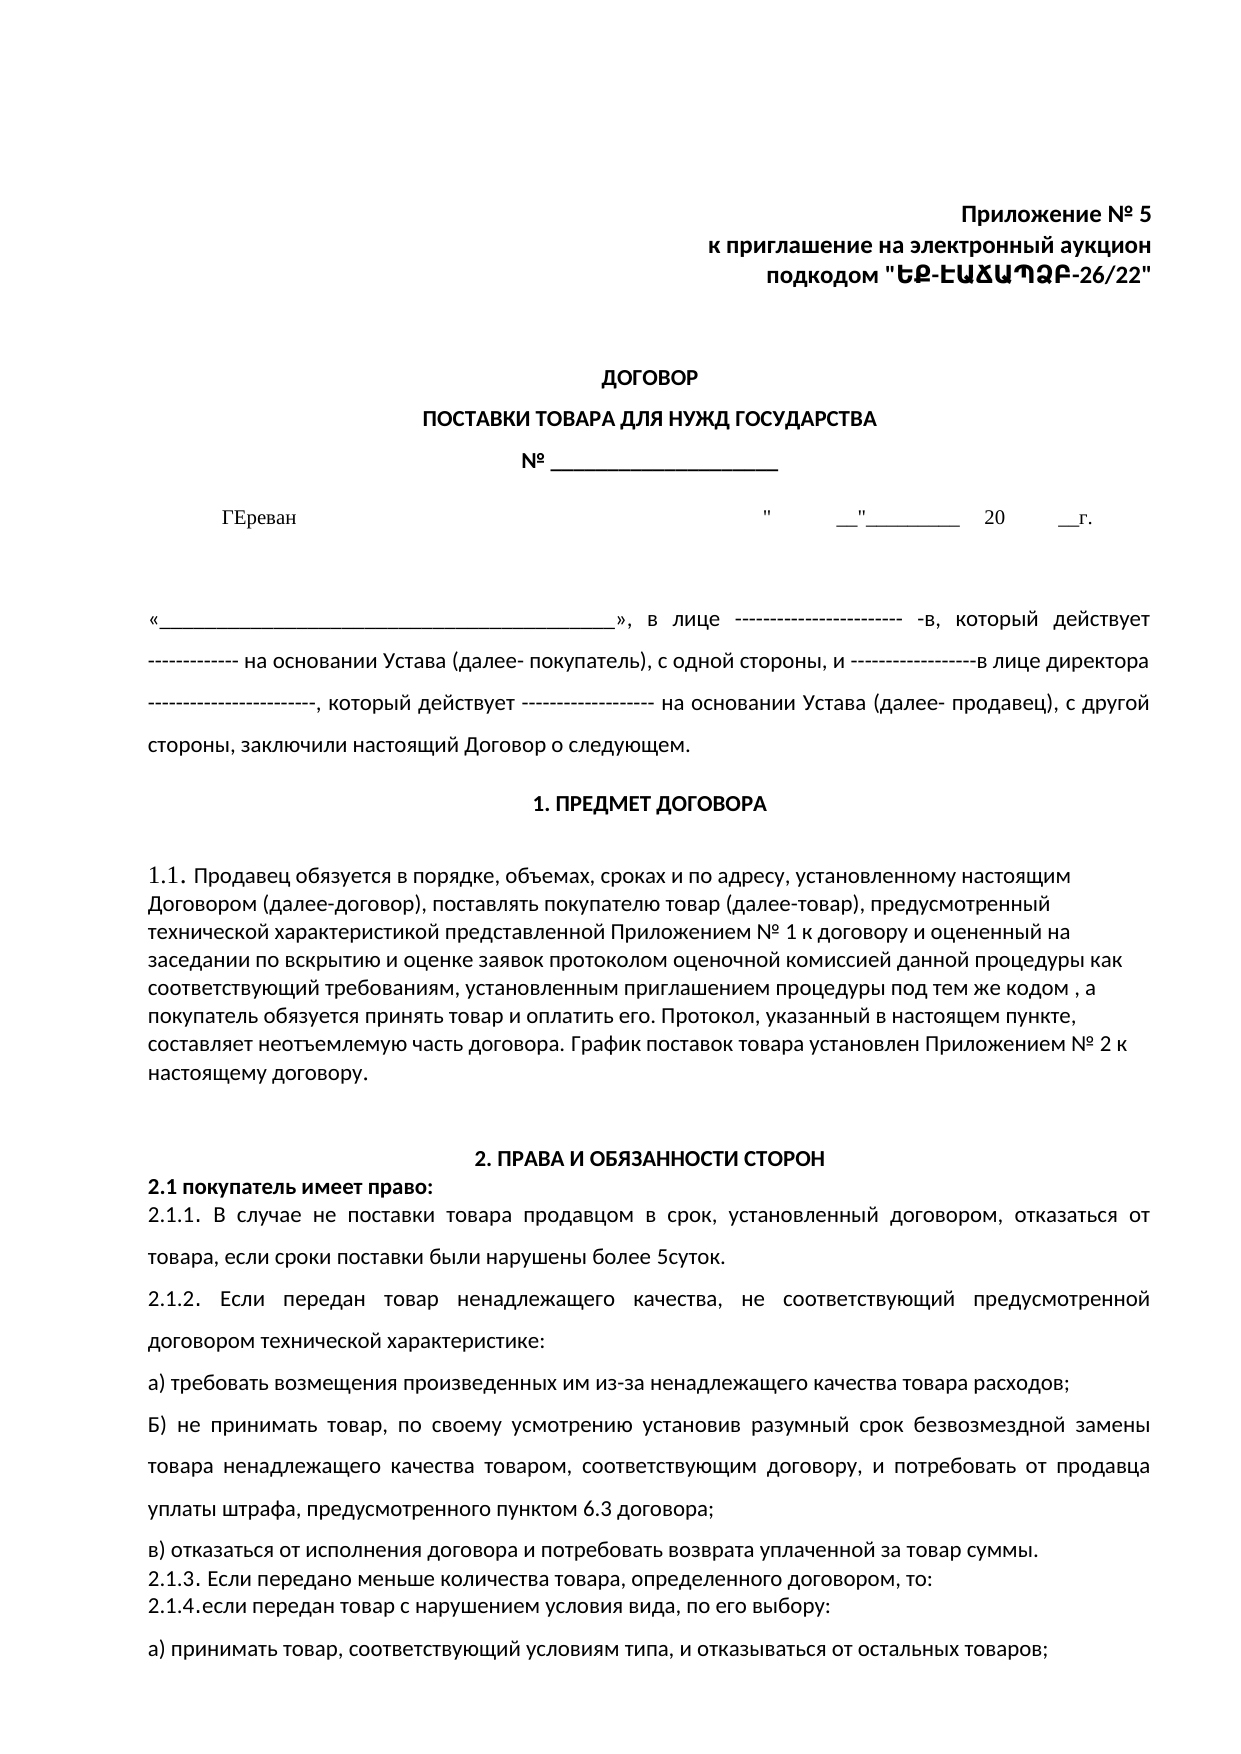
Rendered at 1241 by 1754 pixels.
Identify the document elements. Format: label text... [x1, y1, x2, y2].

text 2.1 покупатель имеет право: [148, 1172, 1152, 1200]
list Б) не принимать товар, по своему усмотрению установив разумный срок безвозмездной замены товара ненадлежащего качества товаром, соответствующим договору, и потребовать от продавца уплаты штрафа, предусмотренного пунктом 6.3 договора; [148, 1410, 1152, 1522]
text подкодом "ԵՔ-ԷԱՃԱՊՁԲ-26/22" [177, 259, 1152, 290]
list 2.1.4․если передан товар с нарушением условия вида, по его выбору: [148, 1592, 1152, 1620]
list 2.1.1․ В случае не поставки товара продавцом в срок, установленный договором, отказаться от товара, если сроки поставки были нарушены более 5суток. [148, 1200, 1152, 1270]
text 2.1.3․ Если передано меньше количества товара, определенного договором, то: [148, 1564, 1152, 1592]
text к приглашение на электронный аукцион [177, 229, 1152, 259]
text 1. ПРЕДМЕТ ДОГОВОРА [148, 789, 1152, 817]
text Приложение № 5 [148, 198, 1152, 229]
table_header " __"_________ 20 __г. [620, 505, 1104, 546]
list а) требовать возмещения произведенных им из-за ненадлежащего качества товара расходов; [148, 1368, 1152, 1396]
text «________________________________________», в лице ------------------------ -в, который действует ------------- на основании Устава (далее- покупатель), с одной стороны, и ------------------в лице директора ------------------------, который действует ------------------- на основании Устава (далее- продавец), с другой стороны, заключили настоящий Договор о следующем. [148, 604, 1152, 758]
text ДОГОВОР [148, 363, 1152, 391]
text 1.1․ Продавец обязуется в порядке, объемах, сроках и по адресу, установленному настоящим Договором (далее-договор), поставлять покупателю товар (далее-товар), предусмотренный технической характеристикой представленной Приложением № 1 к договору и оцененный на заседании по вскрытию и оценке заявок протоколом оценочной комиссией данной процедуры как соответствующий требованиям, установленным приглашением процедуры под тем же кодом , а покупатель обязуется принять товар и оплатить его. Протокол, указанный в настоящем пункте, составляет неотъемлемую часть договора. График поставок товара установлен Приложением № 2 к настоящему договору. [148, 860, 1152, 1087]
text № ____________________ [148, 447, 1152, 474]
list а) принимать товар, соответствующий условиям типа, и отказываться от остальных товаров; [148, 1634, 1152, 1662]
list 2.1.2․ Если передан товар ненадлежащего качества, не соответствующий предусмотренной договором технической характеристике: [148, 1284, 1152, 1354]
table_header ГЕреван [136, 505, 620, 546]
text ПОСТАВКИ ТОВАРА ДЛЯ НУЖД ГОСУДАРСТВА [148, 404, 1152, 433]
text в) отказаться от исполнения договора и потребовать возврата уплаченной за товар суммы. [148, 1536, 1152, 1564]
list 2. ПРАВА И ОБЯЗАННОСТИ СТОРОН [148, 1144, 1152, 1172]
